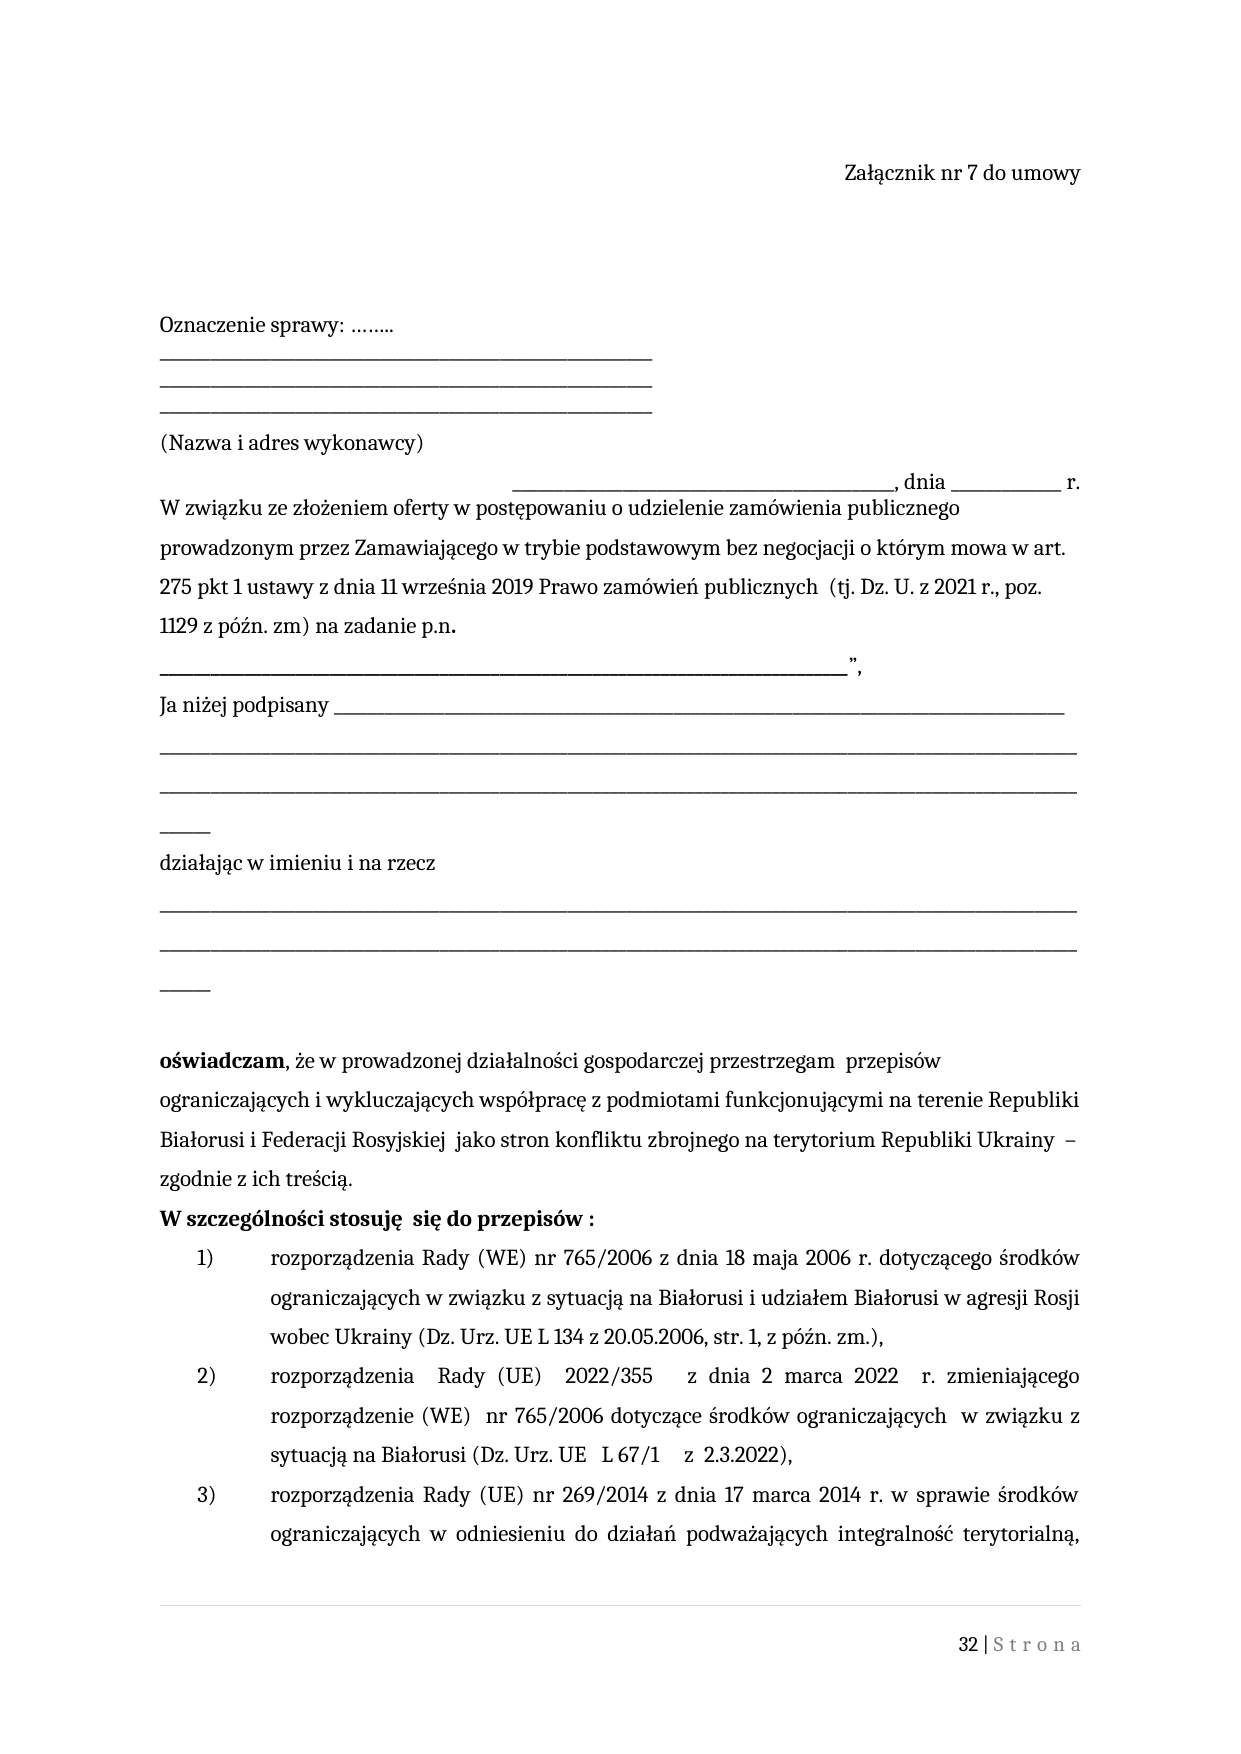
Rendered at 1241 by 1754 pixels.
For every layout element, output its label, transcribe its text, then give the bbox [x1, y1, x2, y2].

list rozporządzenia Rady (UE) 2022/355 z dnia 2 marca 2022 r. zmieniającego rozporządzenie (WE) nr 765/2006 dotyczące środków ograniczających w związku z sytuacją na Białorusi (Dz. Urz. UE L 67/1 z 2.3.2022), [197, 1363, 1081, 1469]
text Oznaczenie sprawy: …….. [159, 312, 1081, 338]
text __________________________________________________________ [159, 338, 1081, 364]
text oświadczam, że w prowadzonej działalności gospodarczej przestrzegam przepisów ograniczających i wykluczających współpracę z podmiotami funkcjonującymi na terenie Republiki Białorusi i Federacji Rosyjskiej jako stron konfliktu zbrojnego na terytorium Republiki Ukrainy – zgodnie z ich treścią. [159, 1047, 1081, 1192]
list rozporządzenia Rady (WE) nr 765/2006 z dnia 18 maja 2006 r. dotyczącego środków ograniczających w związku z sytuacją na Białorusi i udziałem Białorusi w agresji Rosji wobec Ukrainy (Dz. Urz. UE L 134 z 20.05.2006, str. 1, z późn. zm.), [197, 1245, 1081, 1350]
text Załącznik nr 7 do umowy [159, 159, 1081, 186]
text __________________________________________________________ [159, 364, 1081, 391]
text ______________________________________________________________________________________________________________________________________________________________________________________________________________________________ [159, 889, 1081, 995]
text _____________________________________________, dnia _____________ r. [159, 468, 1081, 495]
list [197, 1482, 1081, 1548]
text (Nazwa i adres wykonawcy) [159, 429, 1081, 456]
text __________________________________________________________ [159, 391, 1081, 417]
text działając w imieniu i na rzecz [159, 850, 1081, 876]
text W związku ze złożeniem oferty w postępowaniu o udzielenie zamówienia publicznego prowadzonym przez Zamawiającego w trybie podstawowym bez negocjacji o którym mowa w art. 275 pkt 1 ustawy z dnia 11 września 2019 Prawo zamówień publicznych (tj. Dz. U. z 2021 r., poz. 1129 z późn. zm) na zadanie p.n. _________________________________________________________________________________”, [159, 495, 1081, 679]
text W szczególności stosuję się do przepisów : [159, 1205, 1081, 1232]
text Ja niżej podpisany ______________________________________________________________________________________ ______________________________________________________________________________________________________________________________________________________________________________________________________________________________ [159, 692, 1081, 837]
